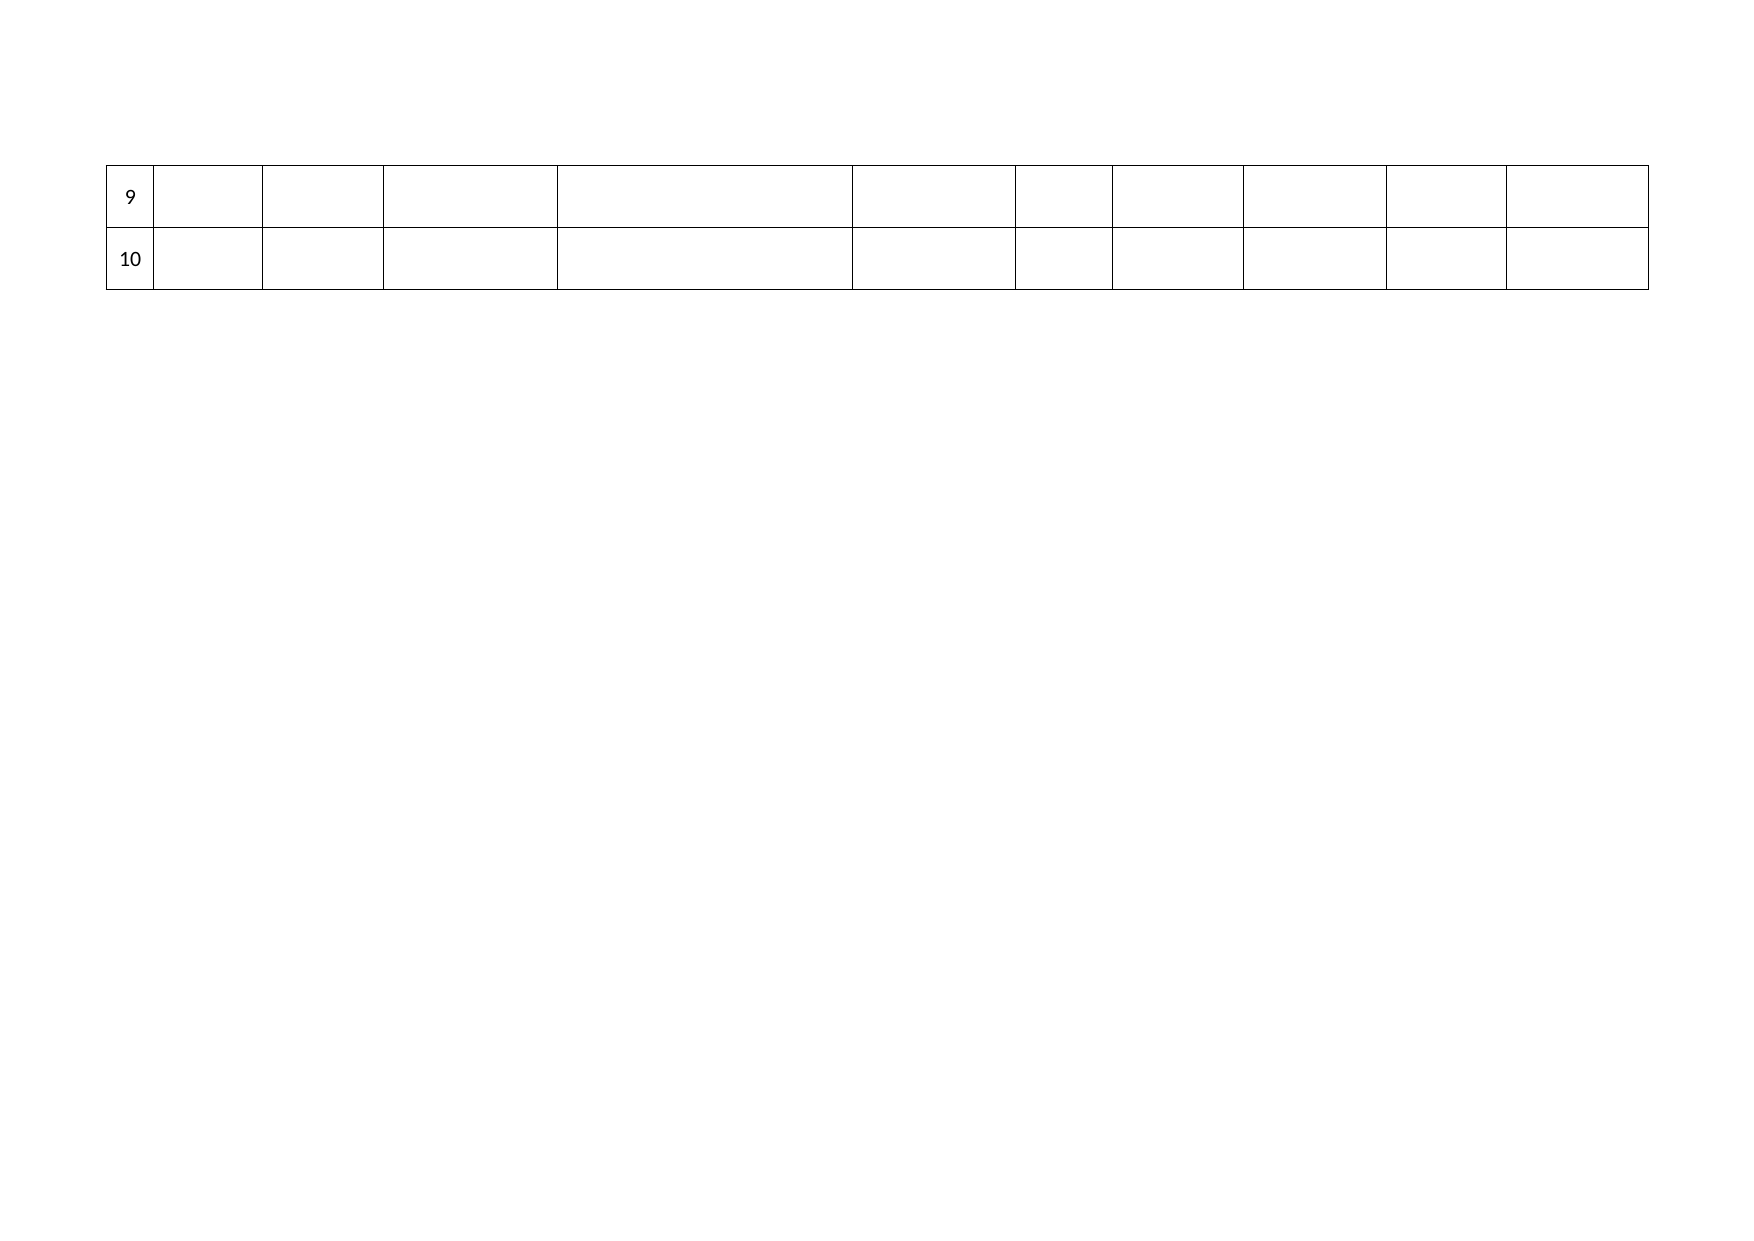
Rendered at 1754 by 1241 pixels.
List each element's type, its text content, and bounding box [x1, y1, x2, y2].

table_cell [1113, 228, 1243, 289]
table_cell [263, 228, 383, 289]
table_cell [1387, 166, 1506, 227]
table_cell 9 [107, 166, 153, 227]
table_cell [1016, 166, 1112, 227]
table_cell [1113, 166, 1243, 227]
table_cell [558, 166, 852, 227]
table_cell [853, 228, 1015, 289]
table_cell [1016, 228, 1112, 289]
table_cell [384, 228, 557, 289]
table_cell 10 [107, 228, 153, 289]
table_cell [384, 166, 557, 227]
table_cell [558, 228, 852, 289]
table_cell [154, 228, 262, 289]
table_cell [853, 166, 1015, 227]
table_cell [1387, 228, 1506, 289]
table_cell [1244, 166, 1386, 227]
table_cell [154, 166, 262, 227]
table_cell [1507, 166, 1648, 227]
table_cell [1244, 228, 1386, 289]
table_cell [1507, 228, 1648, 289]
table_cell [263, 166, 383, 227]
